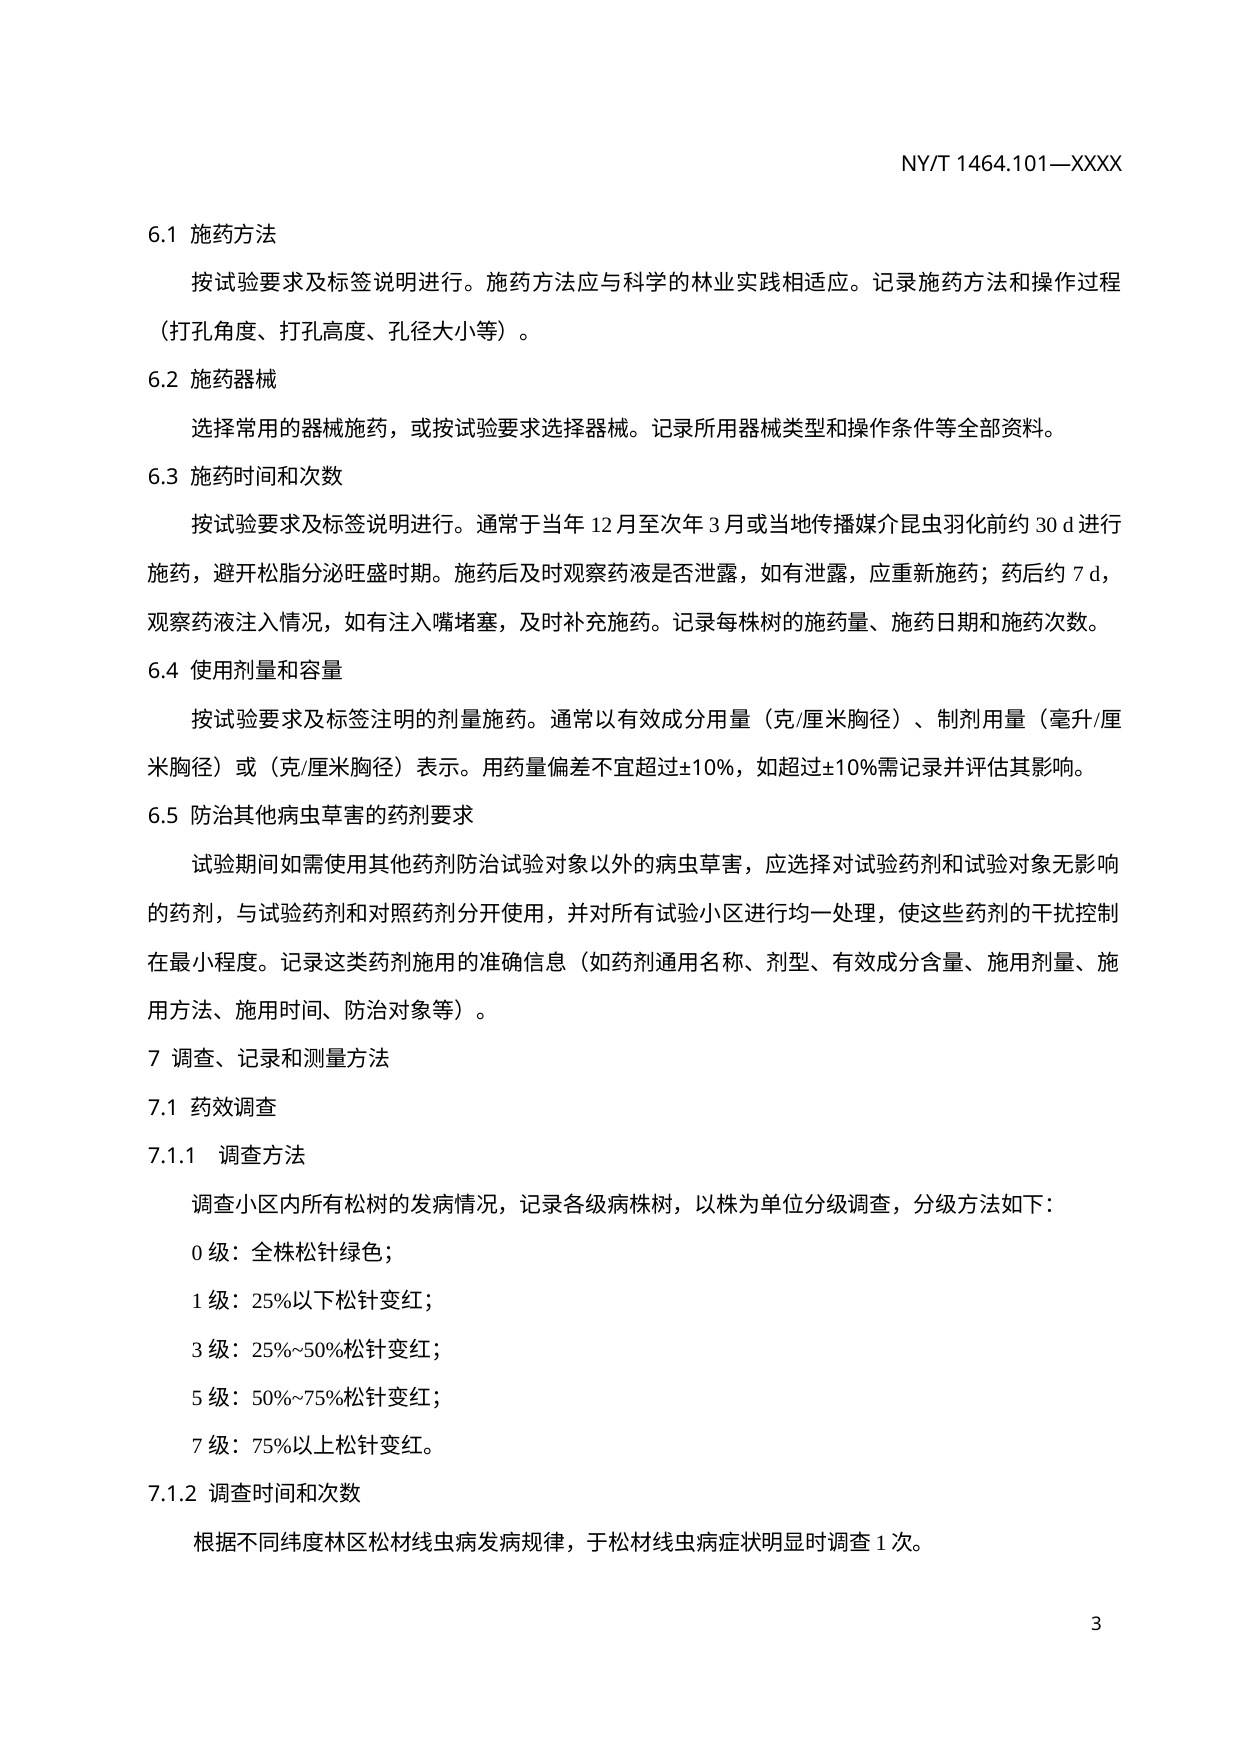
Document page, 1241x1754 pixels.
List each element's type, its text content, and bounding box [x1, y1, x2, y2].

text 1 级：25%以下松针变红； [148, 1283, 1122, 1315]
text 选择常用的器械施药，或按试验要求选择器械。记录所用器械类型和操作条件等全部资料。 [148, 410, 1122, 443]
text 0 级：全株松针绿色； [148, 1234, 1122, 1267]
text 7.1.1 调查方法 [148, 1138, 1122, 1170]
text 3 级：25%~50%松针变红； [148, 1331, 1122, 1364]
text 7 级：75%以上松针变红。 [148, 1428, 1122, 1460]
text 7.1 药效调查 [148, 1089, 1122, 1122]
text 按试验要求及标签注明的剂量施药。通常以有效成分用量（克/厘米胸径）、制剂用量（毫升/厘米胸径）或（克/厘米胸径）表示。用药量偏差不宜超过±10%，如超过±10%需记录并评估其影响。 [148, 701, 1122, 782]
text 6.5 防治其他病虫草害的药剂要求 [148, 798, 1122, 831]
text 6.2 施药器械 [148, 362, 1067, 394]
text 根据不同纬度林区松材线虫病发病规律，于松材线虫病症状明显时调查1次。 [148, 1524, 1122, 1557]
text 6.3 施药时间和次数 [148, 459, 1122, 491]
text 试验期间如需使用其他药剂防治试验对象以外的病虫草害，应选择对试验药剂和试验对象无影响的药剂，与试验药剂和对照药剂分开使用，并对所有试验小区进行均一处理，使这些药剂的干扰控制在最小程度。记录这类药剂施用的准确信息（如药剂通用名称、剂型、有效成分含量、施用剂量、施用方法、施用时间、防治对象等）。 [148, 847, 1122, 1025]
text 按试验要求及标签说明进行。施药方法应与科学的林业实践相适应。记录施药方法和操作过程（打孔角度、打孔高度、孔径大小等）。 [148, 265, 1122, 346]
text 6.4 使用剂量和容量 [148, 653, 1122, 685]
text 按试验要求及标签说明进行。通常于当年12月至次年3月或当地传播媒介昆虫羽化前约30 d进行施药，避开松脂分泌旺盛时期。施药后及时观察药液是否泄露，如有泄露，应重新施药；药后约7 d，观察药液注入情况，如有注入嘴堵塞，及时补充施药。记录每株树的施药量、施药日期和施药次数。 [148, 507, 1122, 637]
text 调查小区内所有松树的发病情况，记录各级病株树，以株为单位分级调查，分级方法如下： [148, 1186, 1122, 1219]
text 6.1 施药方法 [148, 217, 1067, 249]
text 7 调查、记录和测量方法 [148, 1041, 1122, 1074]
text 5 级：50%~75%松针变红； [148, 1379, 1122, 1412]
text 7.1.2 调查时间和次数 [148, 1476, 1122, 1509]
